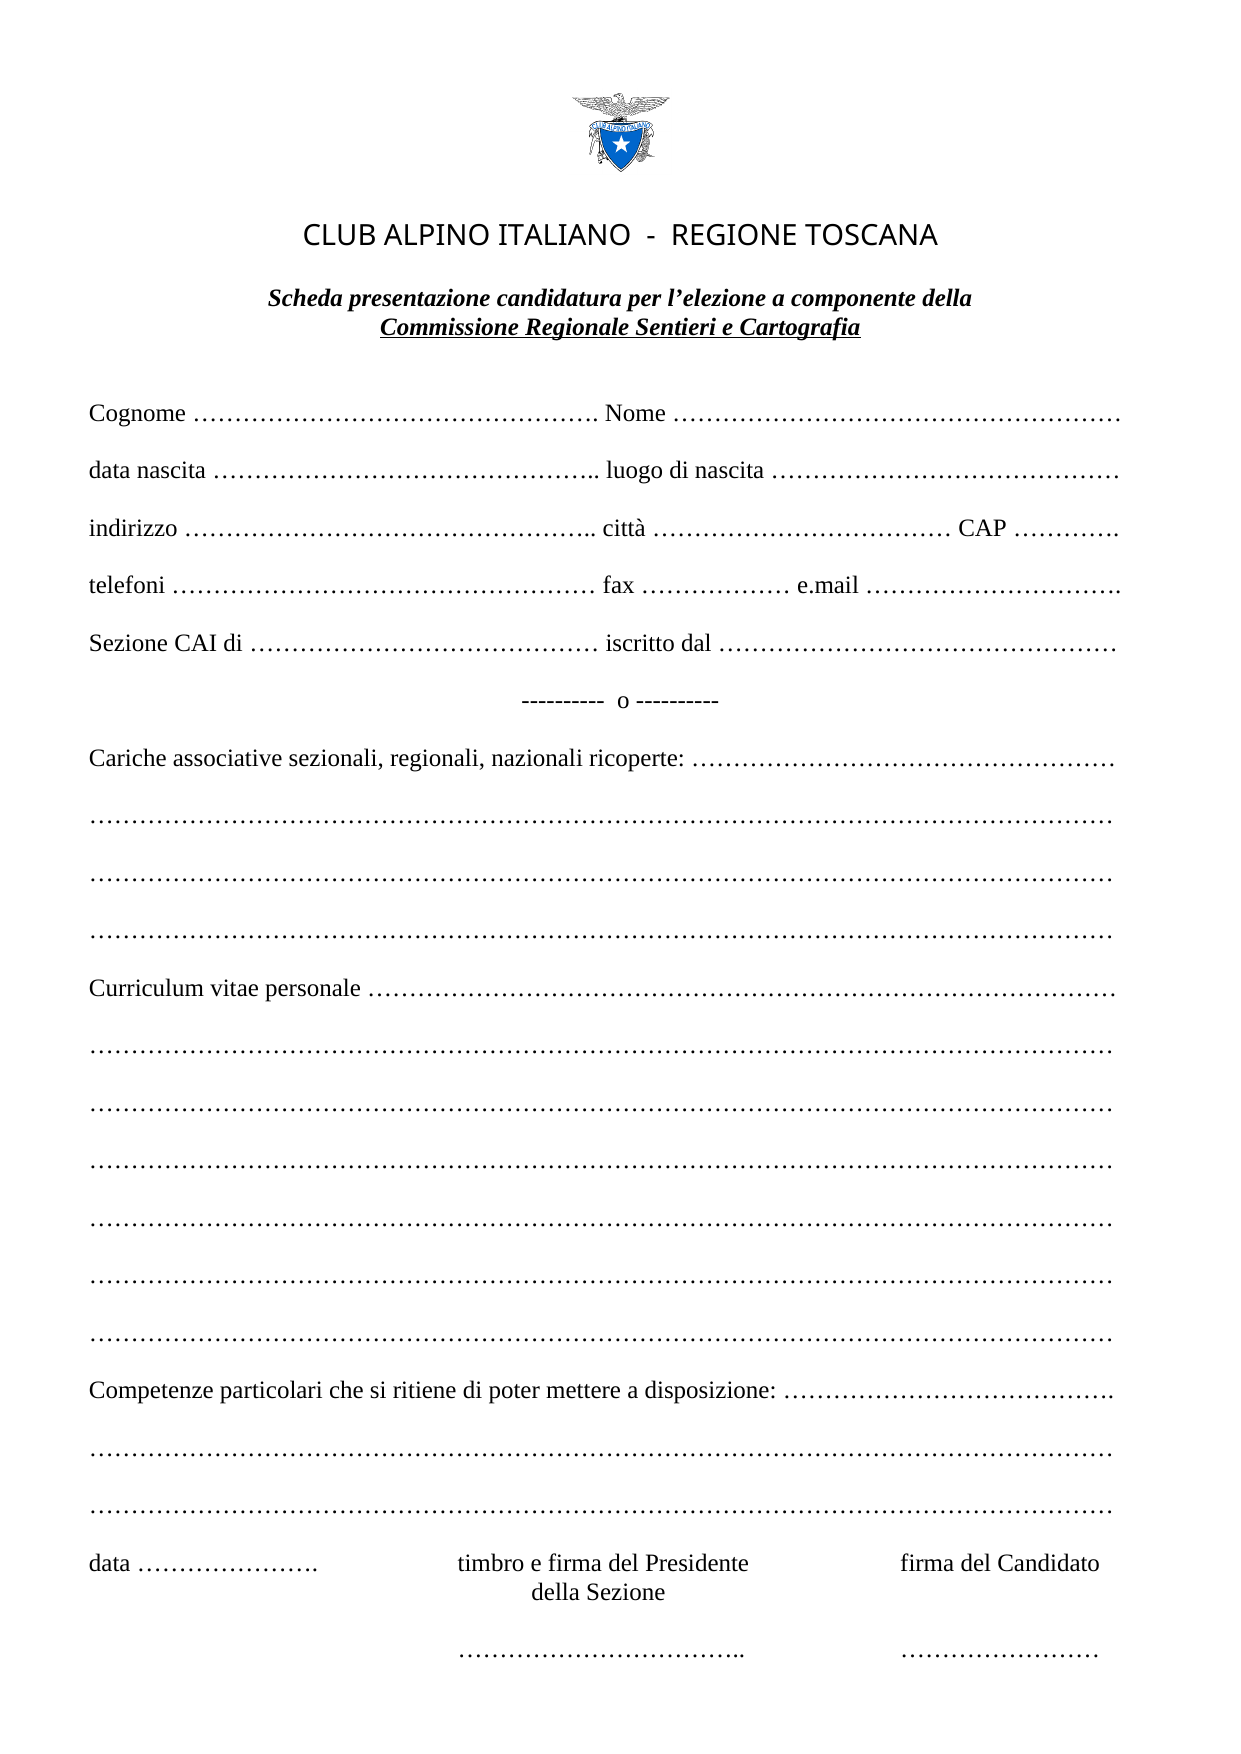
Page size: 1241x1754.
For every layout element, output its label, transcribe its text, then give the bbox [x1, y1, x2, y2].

text data nascita ……………………………………….. luogo di nascita …………………………………… [89, 455, 1152, 484]
text …………………………………………………………………………………………………………… [89, 1433, 1152, 1462]
text telefoni …………………………………………… fax ……………… e.mail …………………………. [89, 570, 1152, 599]
text …………………………………………………………………………………………………………… [89, 800, 1152, 829]
subtitle CLUB ALPINO ITALIANO - REGIONE TOSCANA [89, 214, 1152, 254]
text data …………………. timbro e firma del Presidente firma del Candidato [89, 1548, 1152, 1577]
text ---------- o ---------- [89, 685, 1152, 714]
picture [568, 88, 672, 175]
text …………………………………………………………………………………………………………… [89, 1490, 1152, 1519]
text indirizzo ………………………………………….. città ……………………………… CAP …………. [89, 513, 1152, 542]
text della Sezione [89, 1577, 1152, 1605]
text Cognome …………………………………………. Nome ……………………………………………… [89, 398, 1152, 427]
subtitle Scheda presentazione candidatura per l’elezione a componente della [89, 283, 1152, 312]
text Sezione CAI di …………………………………… iscritto dal ………………………………………… [89, 628, 1152, 657]
subtitle Commissione Regionale Sentieri e Cartografia [89, 312, 1152, 340]
text Cariche associative sezionali, regionali, nazionali ricoperte: …………………………………………… [89, 743, 1152, 772]
text …………………………………………………………………………………………………………… [89, 1203, 1152, 1232]
text …………………………………………………………………………………………………………… [89, 1145, 1152, 1174]
text …………………………………………………………………………………………………………… [89, 1088, 1152, 1117]
text …………………………….. …………………… [89, 1634, 1152, 1663]
text …………………………………………………………………………………………………………… [89, 1318, 1152, 1347]
text Competenze particolari che si ritiene di poter mettere a disposizione: …………………………………. [89, 1375, 1152, 1404]
text …………………………………………………………………………………………………………… [89, 1030, 1152, 1059]
text …………………………………………………………………………………………………………… [89, 858, 1152, 887]
text …………………………………………………………………………………………………………… [89, 915, 1152, 944]
text …………………………………………………………………………………………………………… [89, 1260, 1152, 1289]
text Curriculum vitae personale ……………………………………………………………………………… [89, 973, 1152, 1002]
